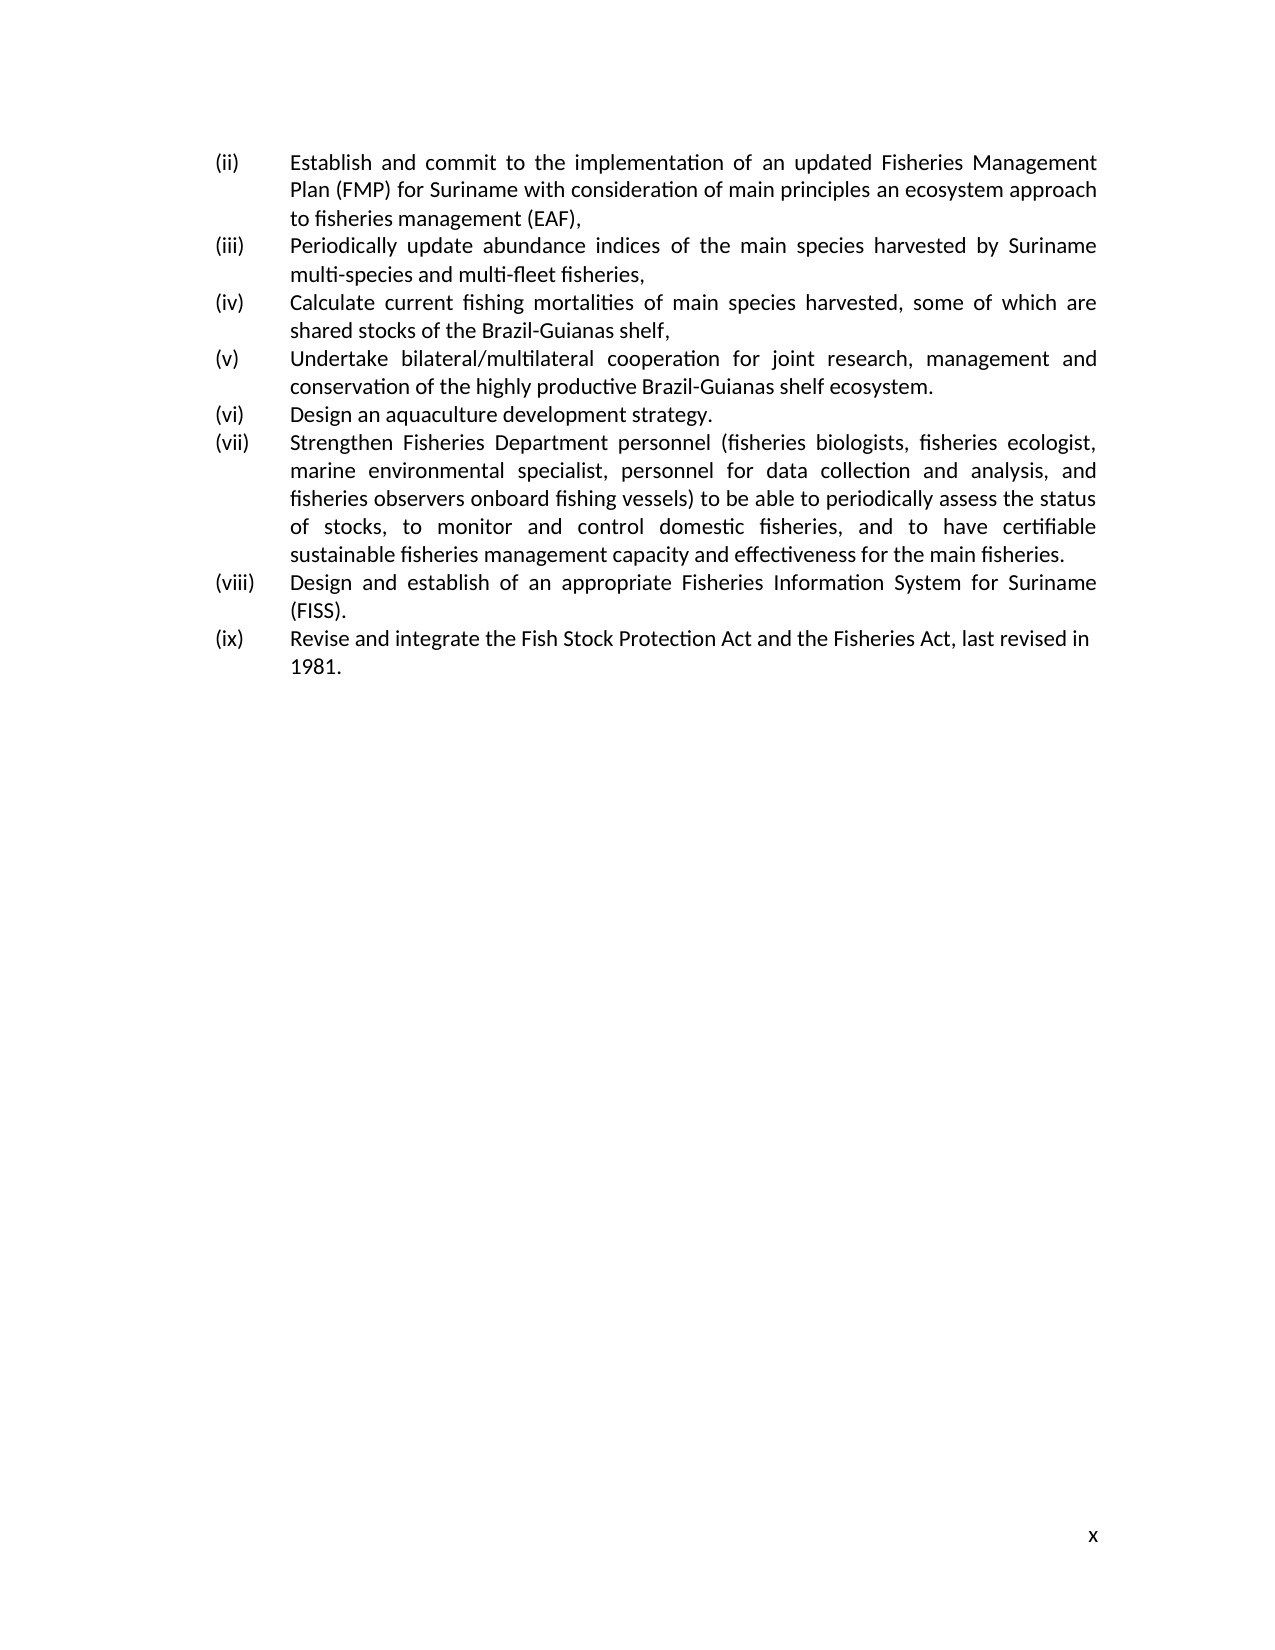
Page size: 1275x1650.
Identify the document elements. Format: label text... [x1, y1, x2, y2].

list Periodically update abundance indices of the main species harvested by Suriname multi-species and multi-fleet fisheries, [215, 232, 1098, 288]
list Strengthen Fisheries Department personnel (fisheries biologists, fisheries ecologist, marine environmental specialist, personnel for data collection and analysis, and fisheries observers onboard fishing vessels) to be able to periodically assess the status of stocks, to monitor and control domestic fisheries, and to have certifiable sustainable fisheries management capacity and effectiveness for the main fisheries. [215, 428, 1098, 568]
list Undertake bilateral/multilateral cooperation for joint research, management and conservation of the highly productive Brazil-Guianas shelf ecosystem. [215, 344, 1098, 400]
list Revise and integrate the Fish Stock Protection Act and the Fisheries Act, last revised in 1981. [215, 624, 1098, 680]
list Establish and commit to the implementation of an updated Fisheries Management Plan (FMP) for Suriname with consideration of main principles an ecosystem approach to fisheries management (EAF), [215, 148, 1098, 232]
list Design and establish of an appropriate Fisheries Information System for Suriname (FISS). [215, 568, 1098, 624]
list Design an aquaculture development strategy. [215, 400, 1098, 428]
list Calculate current fishing mortalities of main species harvested, some of which are shared stocks of the Brazil-Guianas shelf, [215, 288, 1098, 344]
